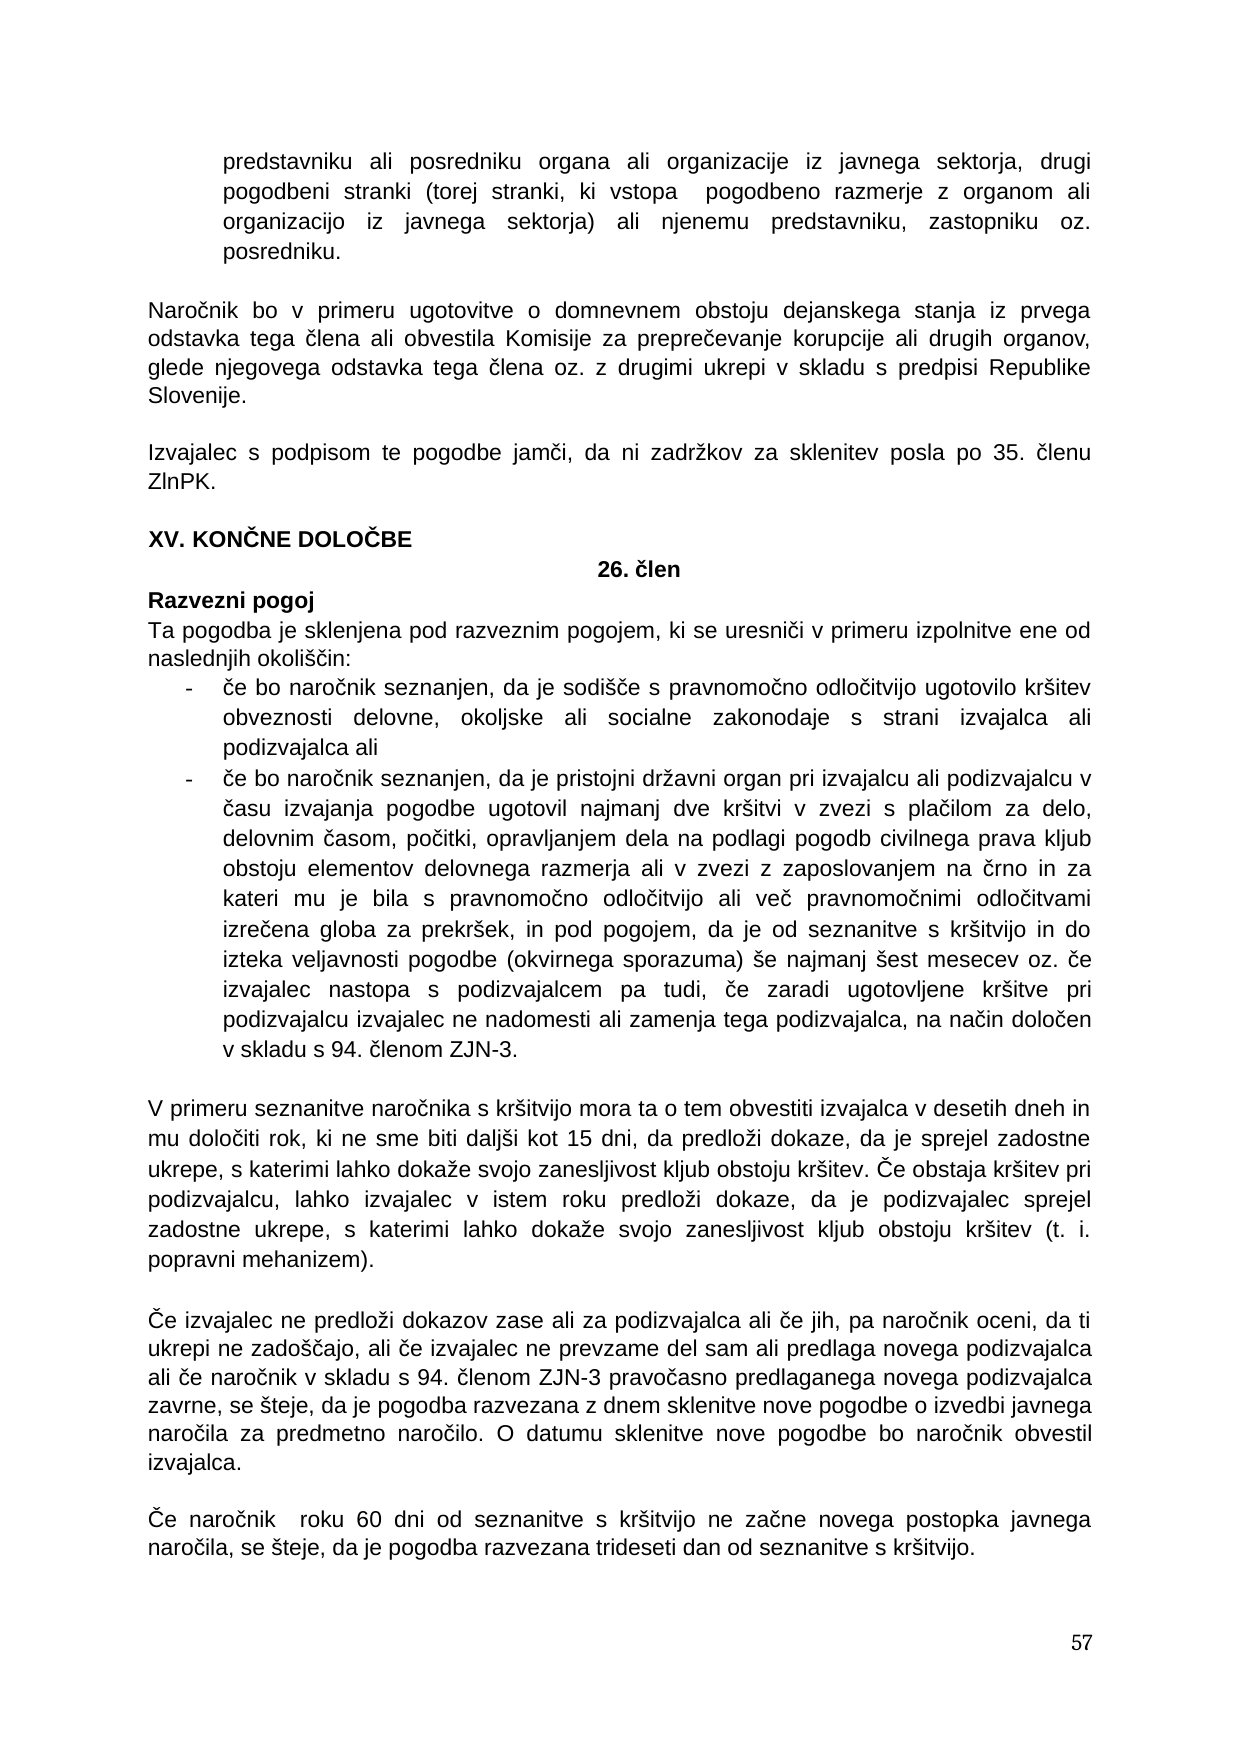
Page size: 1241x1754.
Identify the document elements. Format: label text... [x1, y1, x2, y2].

text Izvajalec s podpisom te pogodbe jamči, da ni zadržkov za sklenitev posla po 35. členu ZlnPK. [148, 439, 1092, 494]
text Naročnik bo v primeru ugotovitve o domnevnem obstoju dejanskega stanja iz prvega odstavka tega člena ali obvestila Komisije za preprečevanje korupcije ali drugih organov, glede njegovega odstavka tega člena oz. z drugimi ukrepi v skladu s predpisi Republike Slovenije. [148, 297, 1092, 409]
text Če izvajalec ne predloži dokazov zase ali za podizvajalca ali če jih, pa naročnik oceni, da ti ukrepi ne zadoščajo, ali če izvajalec ne prevzame del sam ali predlaga novega podizvajalca ali če naročnik v skladu s 94. členom ZJN-3 pravočasno predlaganega novega podizvajalca zavrne, se šteje, da je pogodba razvezana z dnem sklenitve nove pogodbe o izvedbi javnega naročila za predmetno naročilo. O datumu sklenitve nove pogodbe bo naročnik obvestil izvajalca. [148, 1307, 1092, 1475]
list KONČNE DOLOČBE [185, 526, 1092, 553]
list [185, 148, 1092, 265]
list člen [185, 556, 1092, 583]
list če bo naročnik seznanjen, da je sodišče s pravnomočno odločitvijo ugotovilo kršitev obveznosti delovne, okoljske ali socialne zakonodaje s strani izvajalca ali podizvajalca ali [185, 674, 1092, 761]
text V primeru seznanitve naročnika s kršitvijo mora ta o tem obvestiti izvajalca v desetih dneh in mu določiti rok, ki ne sme biti daljši kot 15 dni, da predloži dokaze, da je sprejel zadostne ukrepe, s katerimi lahko dokaže svojo zanesljivost kljub obstoju kršitev. Če obstaja kršitev pri podizvajalcu, lahko izvajalec v istem roku predloži dokaze, da je podizvajalec sprejel zadostne ukrepe, s katerimi lahko dokaže svojo zanesljivost kljub obstoju kršitev (t. i. popravni mehanizem). [148, 1095, 1092, 1272]
text Ta pogodba je sklenjena pod razveznim pogojem, ki se uresniči v primeru izpolnitve ene od naslednjih okoliščin: [148, 617, 1092, 672]
text Razvezni pogoj [148, 587, 1092, 613]
list če bo naročnik seznanjen, da je pristojni državni organ pri izvajalcu ali podizvajalcu v času izvajanja pogodbe ugotovil najmanj dve kršitvi v zvezi s plačilom za delo, delovnim časom, počitki, opravljanjem dela na podlagi pogodb civilnega prava kljub obstoju elementov delovnega razmerja ali v zvezi z zaposlovanjem na črno in za kateri mu je bila s pravnomočno odločitvijo ali več pravnomočnimi odločitvami izrečena globa za prekršek, in pod pogojem, da je od seznanitve s kršitvijo in do izteka veljavnosti pogodbe (okvirnega sporazuma) še najmanj šest mesecev oz. če izvajalec nastopa s podizvajalcem pa tudi, če zaradi ugotovljene kršitve pri podizvajalcu izvajalec ne nadomesti ali zamenja tega podizvajalca, na način določen v skladu s 94. členom ZJN-3. [185, 764, 1092, 1063]
text Če naročnik roku 60 dni od seznanitve s kršitvijo ne začne novega postopka javnega naročila, se šteje, da je pogodba razvezana trideseti dan od seznanitve s kršitvijo. [148, 1506, 1092, 1560]
